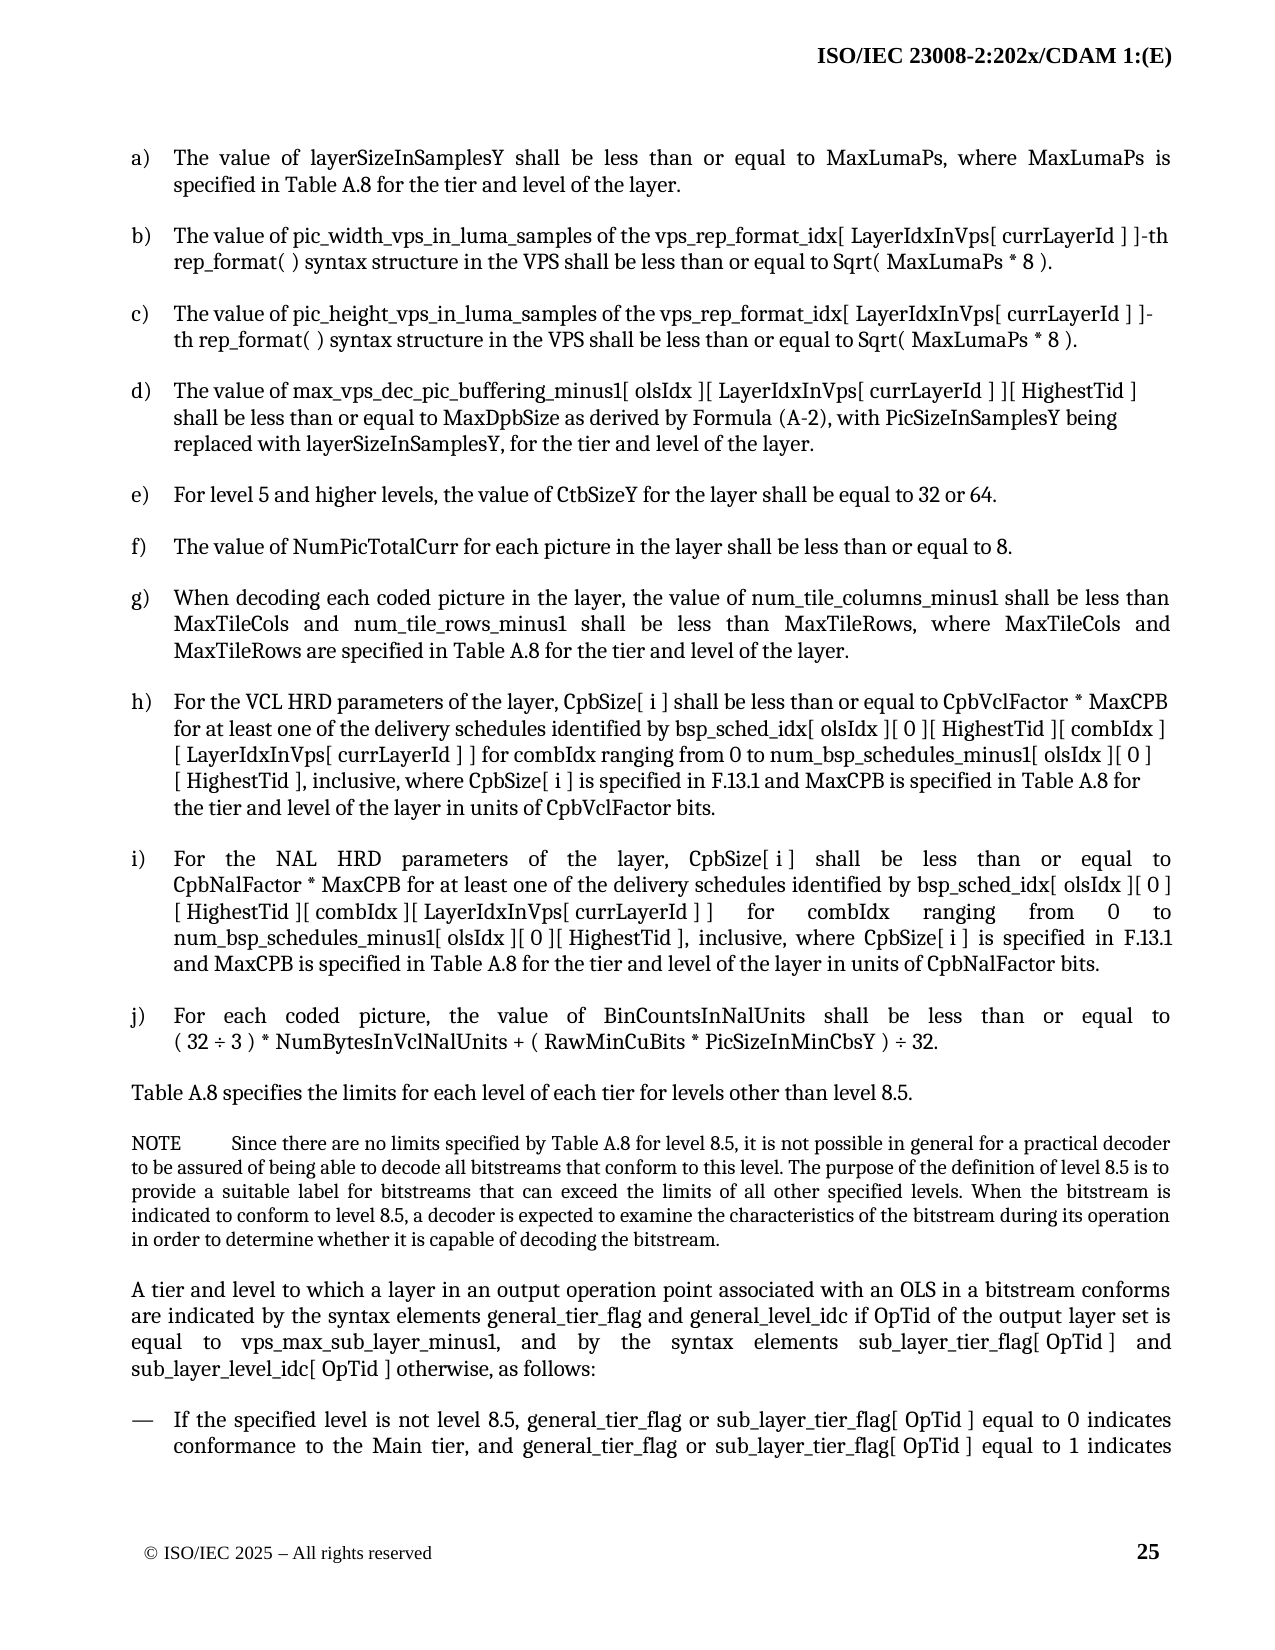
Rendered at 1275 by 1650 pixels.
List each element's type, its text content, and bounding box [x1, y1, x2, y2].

text Table A.8 specifies the limits for each level of each tier for levels other than level 8.5. [131, 1080, 1172, 1107]
text c) The value of pic_height_vps_in_luma_samples of the vps_rep_format_idx[ LayerIdxInVps[ currLayerId ] ]-th rep_format( ) syntax structure in the VPS shall be less than or equal to Sqrt( MaxLumaPs * 8 ). [131, 300, 1172, 353]
text g) When decoding each coded picture in the layer, the value of num_tile_columns_minus1 shall be less than MaxTileCols and num_tile_rows_minus1 shall be less than MaxTileRows, where MaxTileCols and MaxTileRows are specified in Table A.8 for the tier and level of the layer. [131, 585, 1172, 664]
text i) For the NAL HRD parameters of the layer, CpbSize[ i ] shall be less than or equal to CpbNalFactor * MaxCPB for at least one of the delivery schedules identified by bsp_sched_idx[ olsIdx ][ 0 ][ HighestTid ][ combIdx ][ LayerIdxInVps[ currLayerId ] ] for combIdx ranging from 0 to num_bsp_schedules_minus1[ olsIdx ][ 0 ][ HighestTid ], inclusive, where CpbSize[ i ] is specified in F.13.1 and MaxCPB is specified in Table A.8 for the tier and level of the layer in units of CpbNalFactor bits. [131, 846, 1172, 977]
text A tier and level to which a layer in an output operation point associated with an OLS in a bitstream conforms are indicated by the syntax elements general_tier_flag and general_level_idc if OpTid of the output layer set is equal to vps_max_sub_layer_minus1, and by the syntax elements sub_layer_tier_flag[ OpTid ] and sub_layer_level_idc[ OpTid ] otherwise, as follows: [131, 1276, 1172, 1382]
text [131, 1407, 1172, 1459]
text b) The value of pic_width_vps_in_luma_samples of the vps_rep_format_idx[ LayerIdxInVps[ currLayerId ] ]-th rep_format( ) syntax structure in the VPS shall be less than or equal to Sqrt( MaxLumaPs * 8 ). [131, 223, 1172, 275]
text h) For the VCL HRD parameters of the layer, CpbSize[ i ] shall be less than or equal to CpbVclFactor * MaxCPB for at least one of the delivery schedules identified by bsp_sched_idx[ olsIdx ][ 0 ][ HighestTid ][ combIdx ][ LayerIdxInVps[ currLayerId ] ] for combIdx ranging from 0 to num_bsp_schedules_minus1[ olsIdx ][ 0 ][ HighestTid ], inclusive, where CpbSize[ i ] is specified in F.13.1 and MaxCPB is specified in Table A.8 for the tier and level of the layer in units of CpbVclFactor bits. [131, 689, 1172, 821]
text a) The value of layerSizeInSamplesY shall be less than or equal to MaxLumaPs, where MaxLumaPs is specified in Table A.8 for the tier and level of the layer. [131, 145, 1172, 198]
text j) For each coded picture, the value of BinCountsInNalUnits shall be less than or equal to ( 32 ÷ 3 ) * NumBytesInVclNalUnits + ( RawMinCuBits * PicSizeInMinCbsY ) ÷ 32. [131, 1002, 1172, 1055]
text d) The value of max_vps_dec_pic_buffering_minus1[ olsIdx ][ LayerIdxInVps[ currLayerId ] ][ HighestTid ] shall be less than or equal to MaxDpbSize as derived by Formula (A-2), with PicSizeInSamplesY being replaced with layerSizeInSamplesY, for the tier and level of the layer. [131, 378, 1172, 457]
text f) The value of NumPicTotalCurr for each picture in the layer shall be less than or equal to 8. [131, 533, 1172, 560]
text e) For level 5 and higher levels, the value of CtbSizeY for the layer shall be equal to 32 or 64. [131, 482, 1172, 508]
text NOTE Since there are no limits specified by Table A.8 for level 8.5, it is not possible in general for a practical decoder to be assured of being able to decode all bitstreams that conform to this level. The purpose of the definition of level 8.5 is to provide a suitable label for bitstreams that can exceed the limits of all other specified levels. When the bitstream is indicated to conform to level 8.5, a decoder is expected to examine the characteristics of the bitstream during its operation in order to determine whether it is capable of decoding the bitstream. [131, 1132, 1172, 1251]
